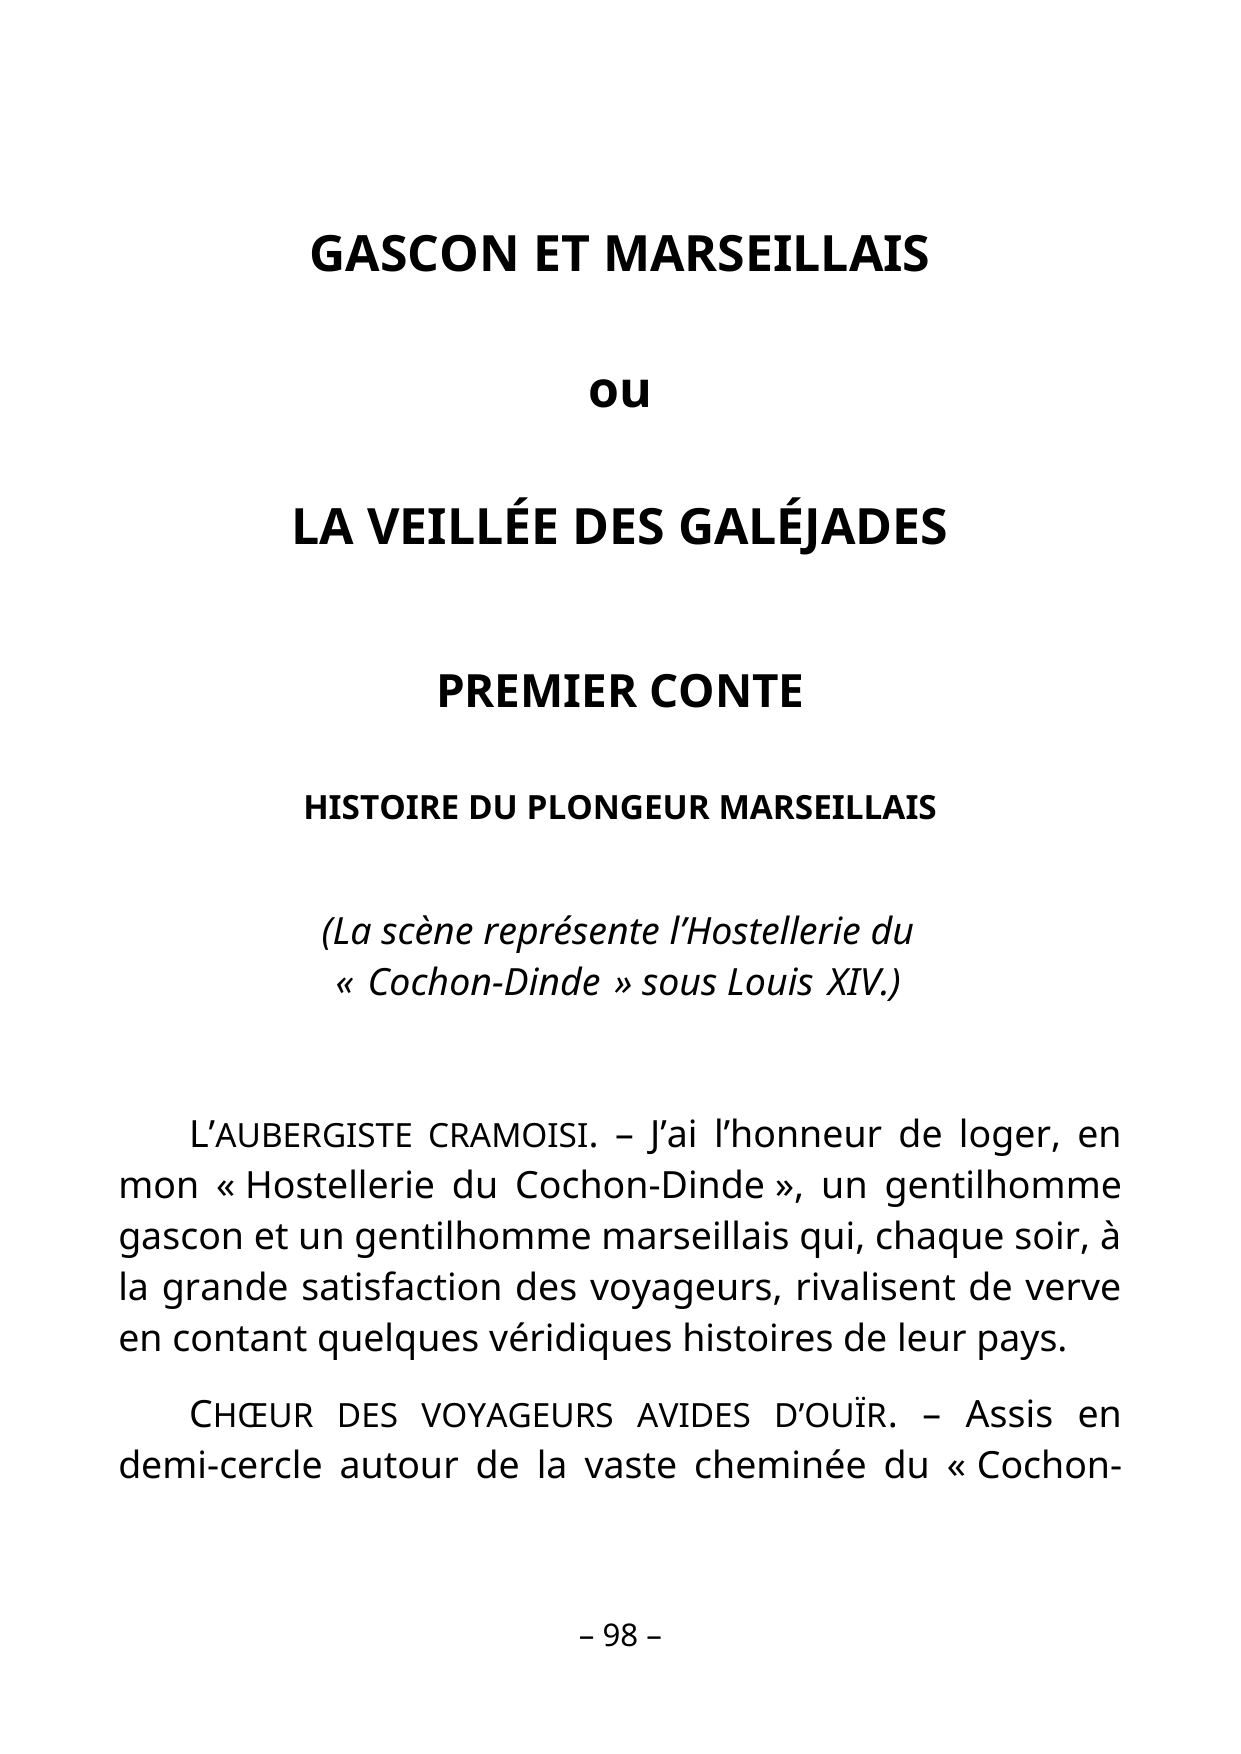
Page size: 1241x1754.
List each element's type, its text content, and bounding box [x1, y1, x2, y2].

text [118, 1387, 1122, 1489]
text L’AUBERGISTE CRAMOISI. – J’ai l’honneur de loger, en mon « Hostellerie du Cochon-Dinde », un gentilhomme gascon et un gentilhomme marseillais qui, chaque soir, à la grande satisfaction des voyageurs, rivalisent de verve en contant quelques véridiques histoires de leur pays. [118, 1107, 1122, 1362]
text (La scène représente l’Hostellerie du « Cochon-Dinde » sous Louis XIV.) [118, 904, 1122, 1006]
subtitle PREMIER CONTE HISTOIRE DU PLONGEUR MARSEILLAIS [118, 659, 1122, 829]
subtitle GASCON ET MARSEILLAIS ou LA VEILLÉE DES GALÉJADES [118, 218, 1122, 559]
